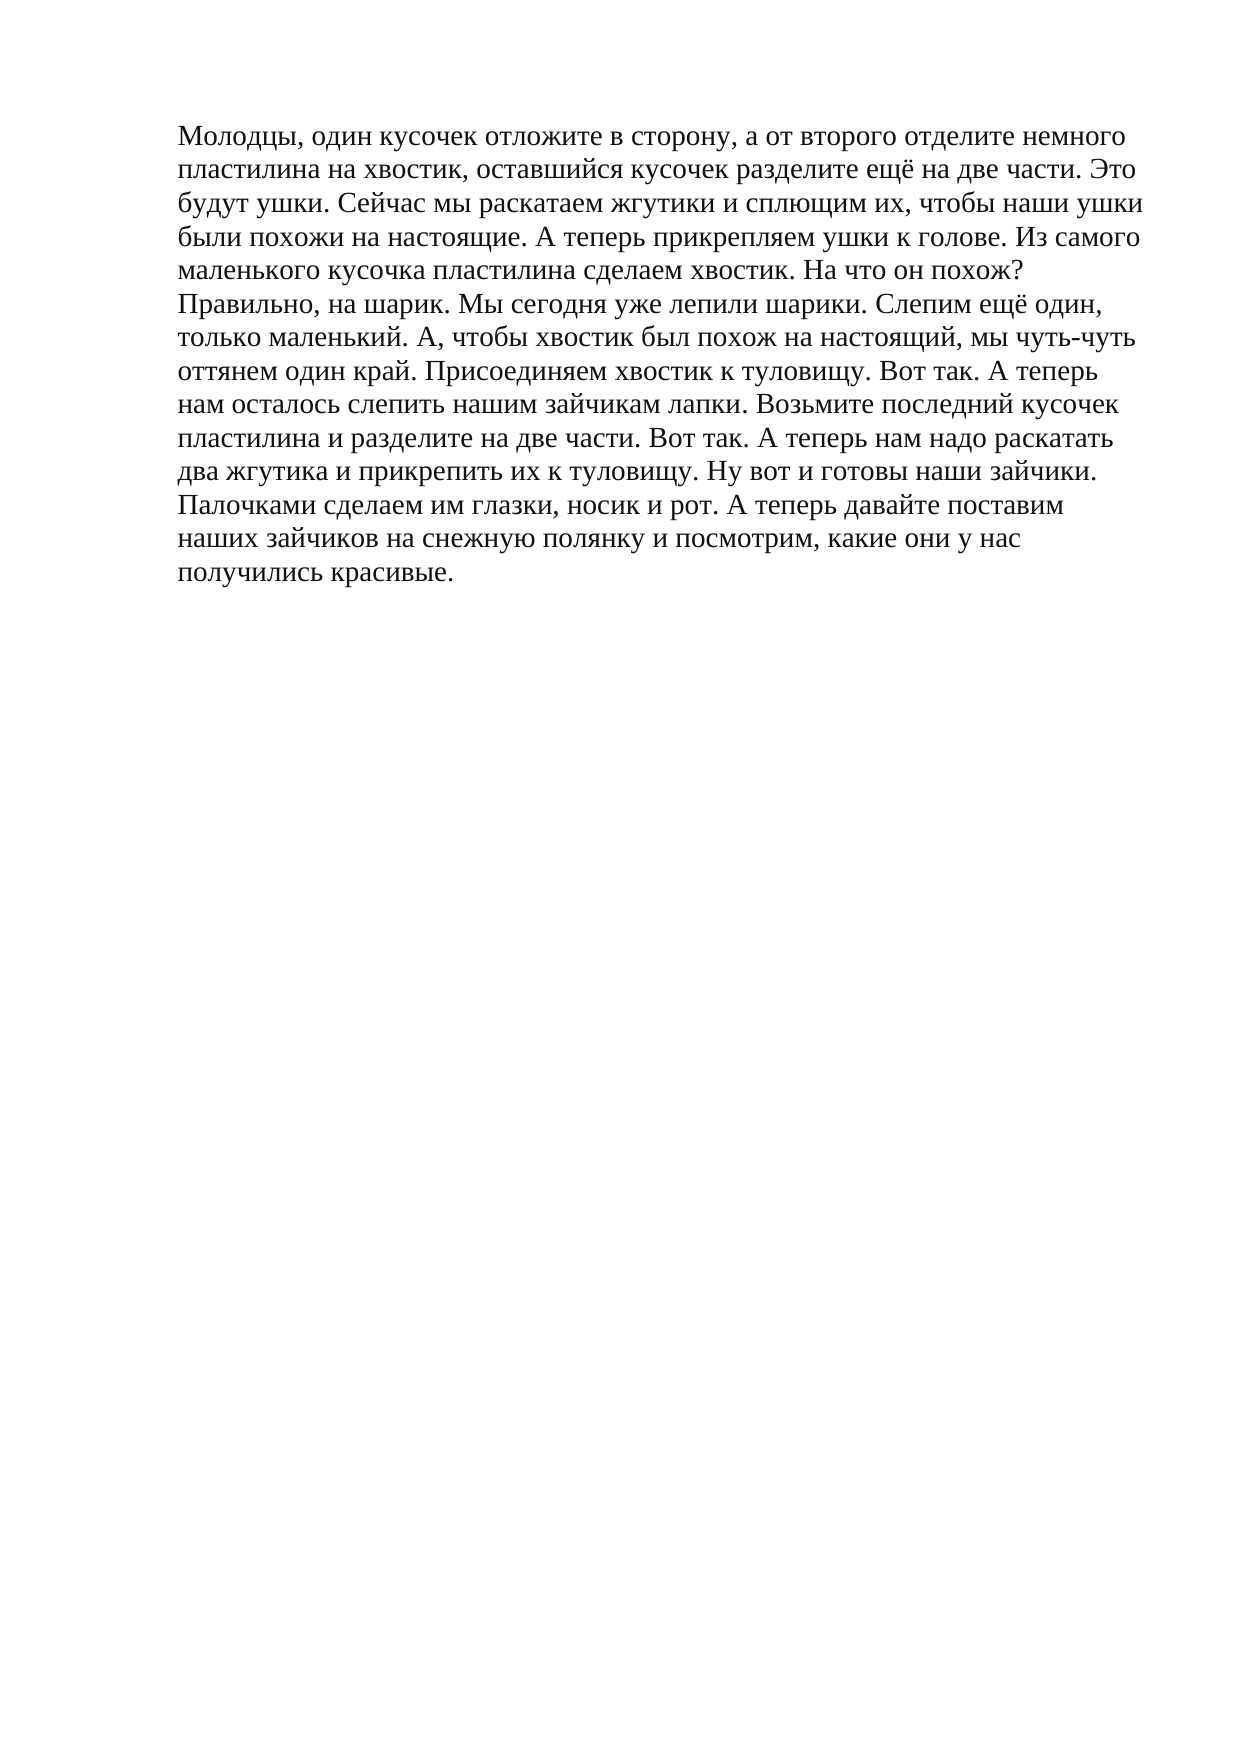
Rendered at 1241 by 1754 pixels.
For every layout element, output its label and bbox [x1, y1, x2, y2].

text [177, 118, 1152, 588]
